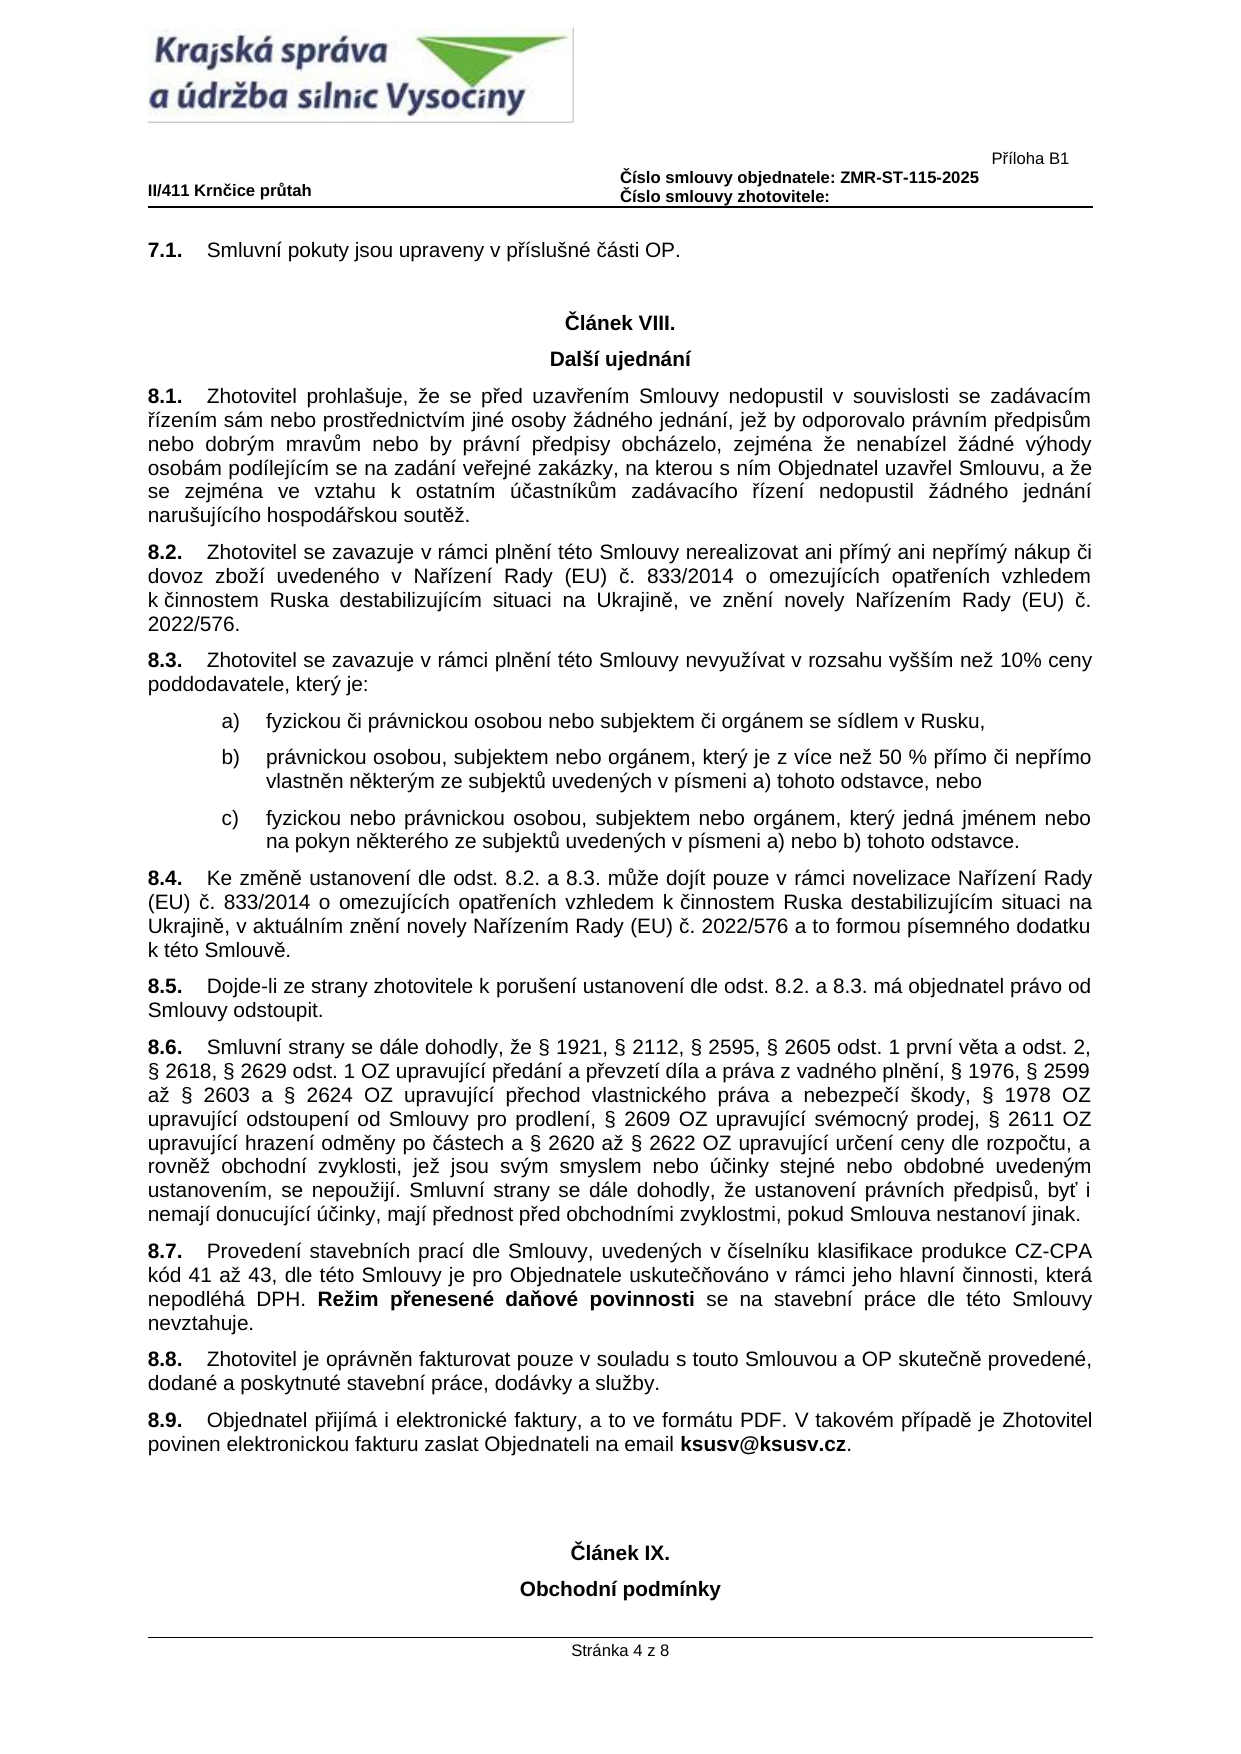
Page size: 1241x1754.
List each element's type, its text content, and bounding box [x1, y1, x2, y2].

list fyzickou či právnickou osobou nebo subjektem či orgánem se sídlem v Rusku, [221, 708, 1093, 732]
list Zhotovitel se zavazuje v rámci plnění této Smlouvy nevyužívat v rozsahu vyšším než 10% ceny poddodavatele, který je: [148, 648, 1093, 696]
list Smluvní strany se dále dohodly, že § 1921, § 2112, § 2595, § 2605 odst. 1 první věta a odst. 2, § 2618, § 2629 odst. 1 OZ upravující předání a převzetí díla a práva z vadného plnění, § 1976, § 2599 až § 2603 a § 2624 OZ upravující přechod vlastnického práva a nebezpečí škody, § 1978 OZ upravující odstoupení od Smlouvy pro prodlení, § 2609 OZ upravující svémocný prodej, § 2611 OZ upravující hrazení odměny po částech a § 2620 až § 2622 OZ upravující určení ceny dle rozpočtu, a rovněž obchodní zvyklosti, jež jsou svým smyslem nebo účinky stejné nebo obdobné uvedeným ustanovením, se nepoužijí. Smluvní strany se dále dohodly, že ustanovení právních předpisů, byť i nemají donucující účinky, mají přednost před obchodními zvyklostmi, pokud Smlouva nestanoví jinak. [148, 1034, 1093, 1226]
subtitle Článek IX. [148, 1541, 1093, 1565]
list Dojde-li ze strany zhotovitele k porušení ustanovení dle odst. 8.2. a 8.3. má objednatel právo od Smlouvy odstoupit. [148, 974, 1093, 1022]
list Zhotovitel prohlašuje, že se před uzavřením Smlouvy nedopustil v souvislosti se zadávacím řízením sám nebo prostřednictvím jiné osoby žádného jednání, jež by odporovalo právním předpisům nebo dobrým mravům nebo by právní předpisy obcházelo, zejména že nenabízel žádné výhody osobám podílejícím se na zadání veřejné zakázky, na kterou s ním Objednatel uzavřel Smlouvu, a že se zejména ve vztahu k ostatním účastníkům zadávacího řízení nedopustil žádného jednání narušujícího hospodářskou soutěž. [148, 383, 1093, 527]
list právnickou osobou, subjektem nebo orgánem, který je z více než 50 % přímo či nepřímo vlastněn některým ze subjektů uvedených v písmeni a) tohoto odstavce, nebo [221, 745, 1093, 793]
list Provedení stavebních prací dle Smlouvy, uvedených v číselníku klasifikace produkce CZ-CPA kód 41 až 43, dle této Smlouvy je pro Objednatele uskutečňováno v rámci jeho hlavní činnosti, která nepodléhá DPH. Režim přenesené daňové povinnosti se na stavební práce dle této Smlouvy nevztahuje. [148, 1239, 1093, 1334]
subtitle Obchodní podmínky [148, 1577, 1093, 1601]
subtitle Článek VIII. [148, 311, 1093, 334]
list Ke změně ustanovení dle odst. 8.2. a 8.3. může dojít pouze v rámci novelizace Nařízení Rady (EU) č. 833/2014 o omezujících opatřeních vzhledem k činnostem Ruska destabilizujícím situaci na Ukrajině, v aktuálním znění novely Nařízením Rady (EU) č. 2022/576 a to formou písemného dodatku k této Smlouvě. [148, 866, 1093, 962]
picture [147, 28, 574, 124]
list Objednatel přijímá i elektronické faktury, a to ve formátu PDF. V takovém případě je Zhotovitel povinen elektronickou fakturu zaslat Objednateli na email ksusv@ksusv.cz. [148, 1407, 1093, 1455]
list Zhotovitel je oprávněn fakturovat pouze v souladu s touto Smlouvou a OP skutečně provedené, dodané a poskytnuté stavební práce, dodávky a služby. [148, 1347, 1093, 1395]
subtitle Další ujednání [148, 347, 1093, 371]
list Smluvní pokuty jsou upraveny v příslušné části OP. [148, 238, 1093, 262]
list fyzickou nebo právnickou osobou, subjektem nebo orgánem, který jedná jménem nebo na pokyn některého ze subjektů uvedených v písmeni a) nebo b) tohoto odstavce. [221, 805, 1093, 853]
list Zhotovitel se zavazuje v rámci plnění této Smlouvy nerealizovat ani přímý ani nepřímý nákup či dovoz zboží uvedeného v Nařízení Rady (EU) č. 833/2014 o omezujících opatřeních vzhledem k činnostem Ruska destabilizujícím situaci na Ukrajině, ve znění novely Nařízením Rady (EU) č. 2022/576. [148, 540, 1093, 636]
